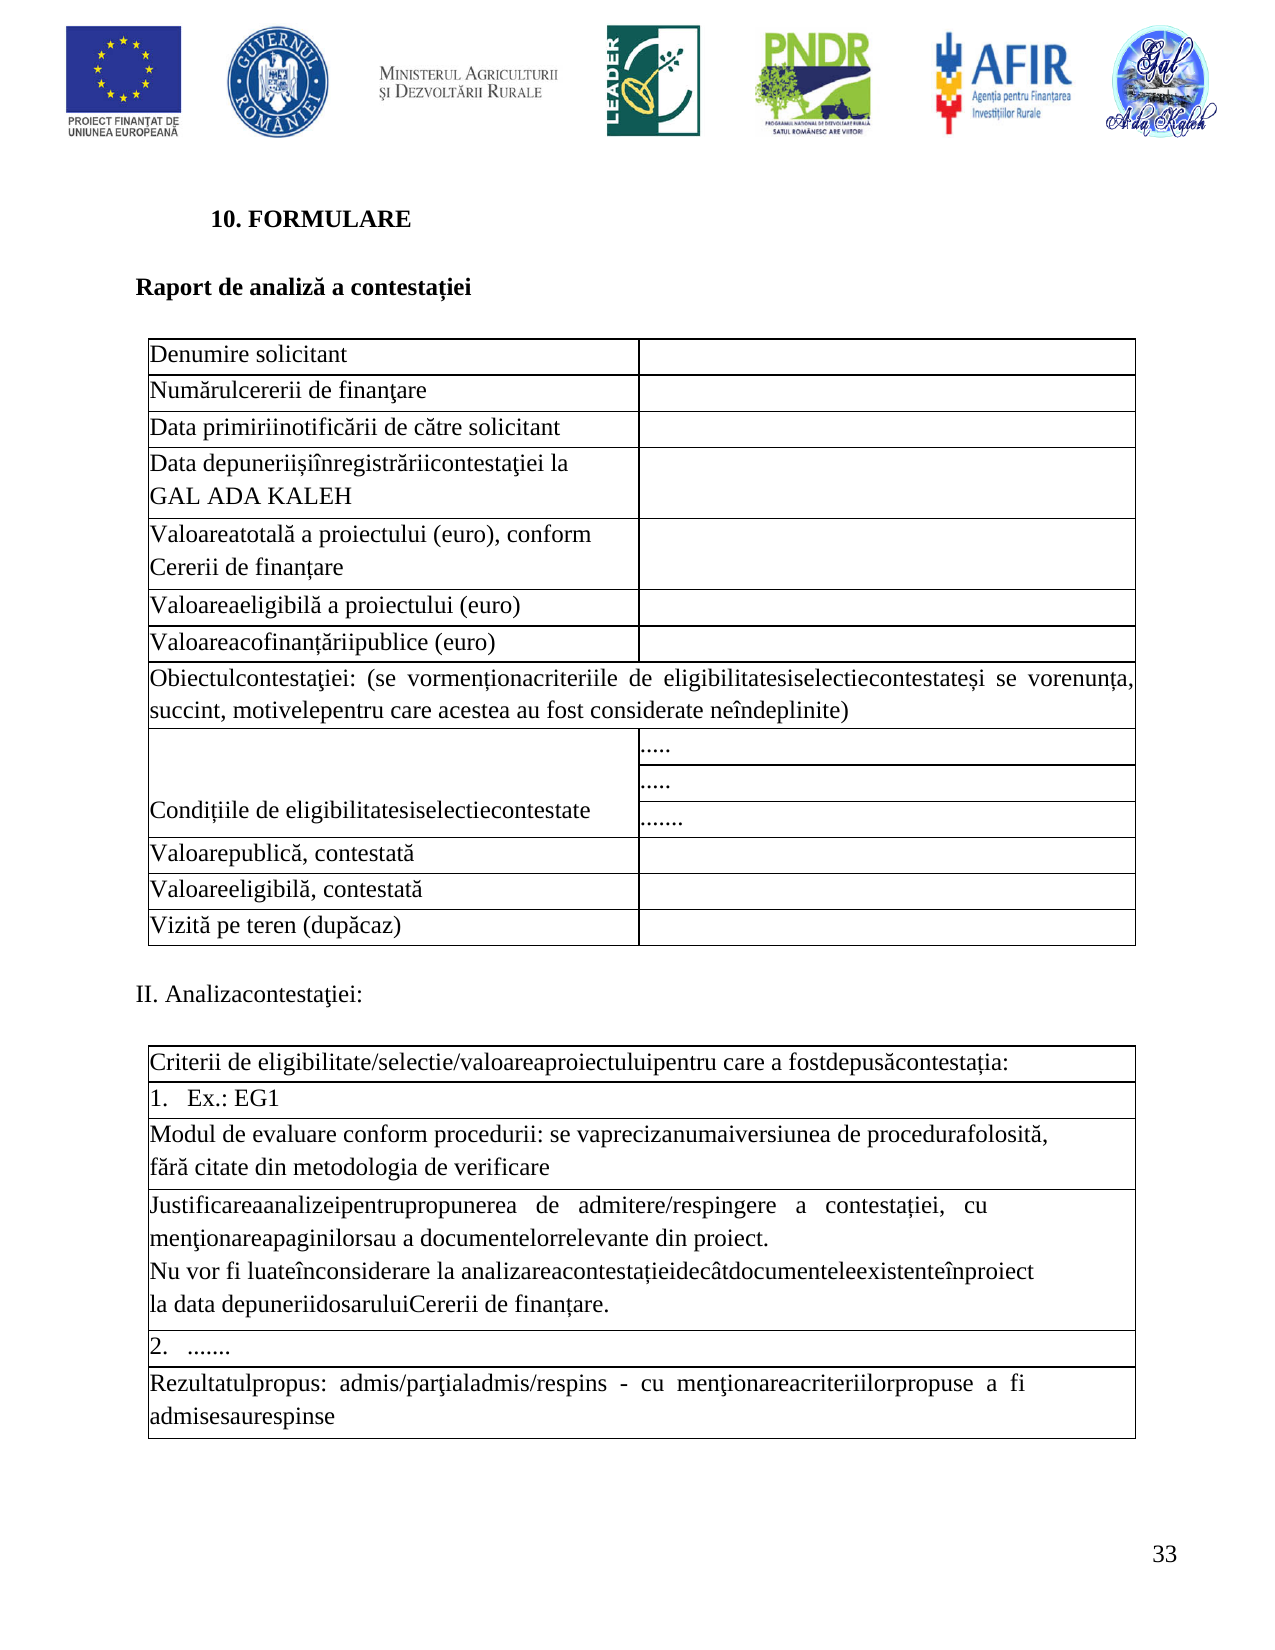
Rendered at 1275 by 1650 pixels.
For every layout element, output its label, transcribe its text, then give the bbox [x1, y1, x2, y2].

text Raport de analiză a contestației [135, 272, 1177, 301]
table_cell [640, 874, 1135, 909]
text II. Analizacontestaţiei: [135, 979, 1177, 1008]
table_cell Valoareatotală a proiectului (euro), conform Cererii de finanțare [149, 519, 638, 589]
table_cell 2. ....... [149, 1331, 1135, 1366]
table_header Denumire solicitant [149, 340, 638, 374]
table_cell [640, 910, 1135, 945]
table_cell Modul de evaluare conform procedurii: se vaprecizanumaiversiunea de procedurafolosită, fără citate din metodologia de verificare [149, 1119, 1135, 1189]
table_cell Rezultatulpropus: admis/parţialadmis/respins - cu menţionareacriteriilorpropuse a fi admisesaurespinse [149, 1368, 1135, 1438]
table_cell Valoarepublică, contestată [149, 838, 638, 873]
table_cell [640, 590, 1135, 625]
table_cell Valoareeligibilă, contestată [149, 874, 638, 909]
table_cell [640, 376, 1135, 411]
table_cell ....... [640, 802, 1135, 837]
table_cell Data primiriinotificării de către solicitant [149, 412, 638, 447]
table_cell Condițiile de eligibilitatesiselectiecontestate [149, 729, 638, 837]
table_cell ..... [640, 766, 1135, 801]
table_cell Obiectulcontestaţiei: (se vormenționacriteriile de eligibilitatesiselectiecontestateși se vorenunța, succint, motivelepentru care acestea au fost considerate neîndeplinite) [149, 663, 1135, 728]
table_cell Data depuneriișiînregistrăriicontestaţiei la GAL ADA KALEH [149, 448, 638, 518]
table_header Criterii de eligibilitate/selectie/valoareaproiectuluipentru care a fostdepusăcontestația: [149, 1047, 1135, 1081]
table_cell Valoareacofinanțăriipublice (euro) [149, 627, 638, 661]
table_cell Numărulcererii de finanţare [149, 376, 638, 411]
table_cell 1. Ex.: EG1 [149, 1083, 1135, 1118]
table_cell [640, 412, 1135, 447]
table_cell Justificareaanalizeipentrupropunerea de admitere/respingere a contestației, cu menţionareapaginilorsau a documentelorrelevante din proiect. Nu vor fi luateînconsiderare la analizareacontestațieidecâtdocumenteleexistenteînproiect la data depuneriidosaruluiCererii de finanțare. [149, 1190, 1135, 1330]
table_cell [640, 627, 1135, 661]
table_cell Vizită pe teren (dupăcaz) [149, 910, 638, 945]
table_cell [640, 448, 1135, 518]
table_header [640, 340, 1135, 374]
subtitle 10. FORMULARE [210, 204, 1177, 233]
table_cell ..... [640, 729, 1135, 764]
table_cell Valoareaeligibilă a proiectului (euro) [149, 590, 638, 625]
picture [30, 0, 1218, 138]
table_cell [640, 519, 1135, 589]
table_cell [640, 838, 1135, 873]
